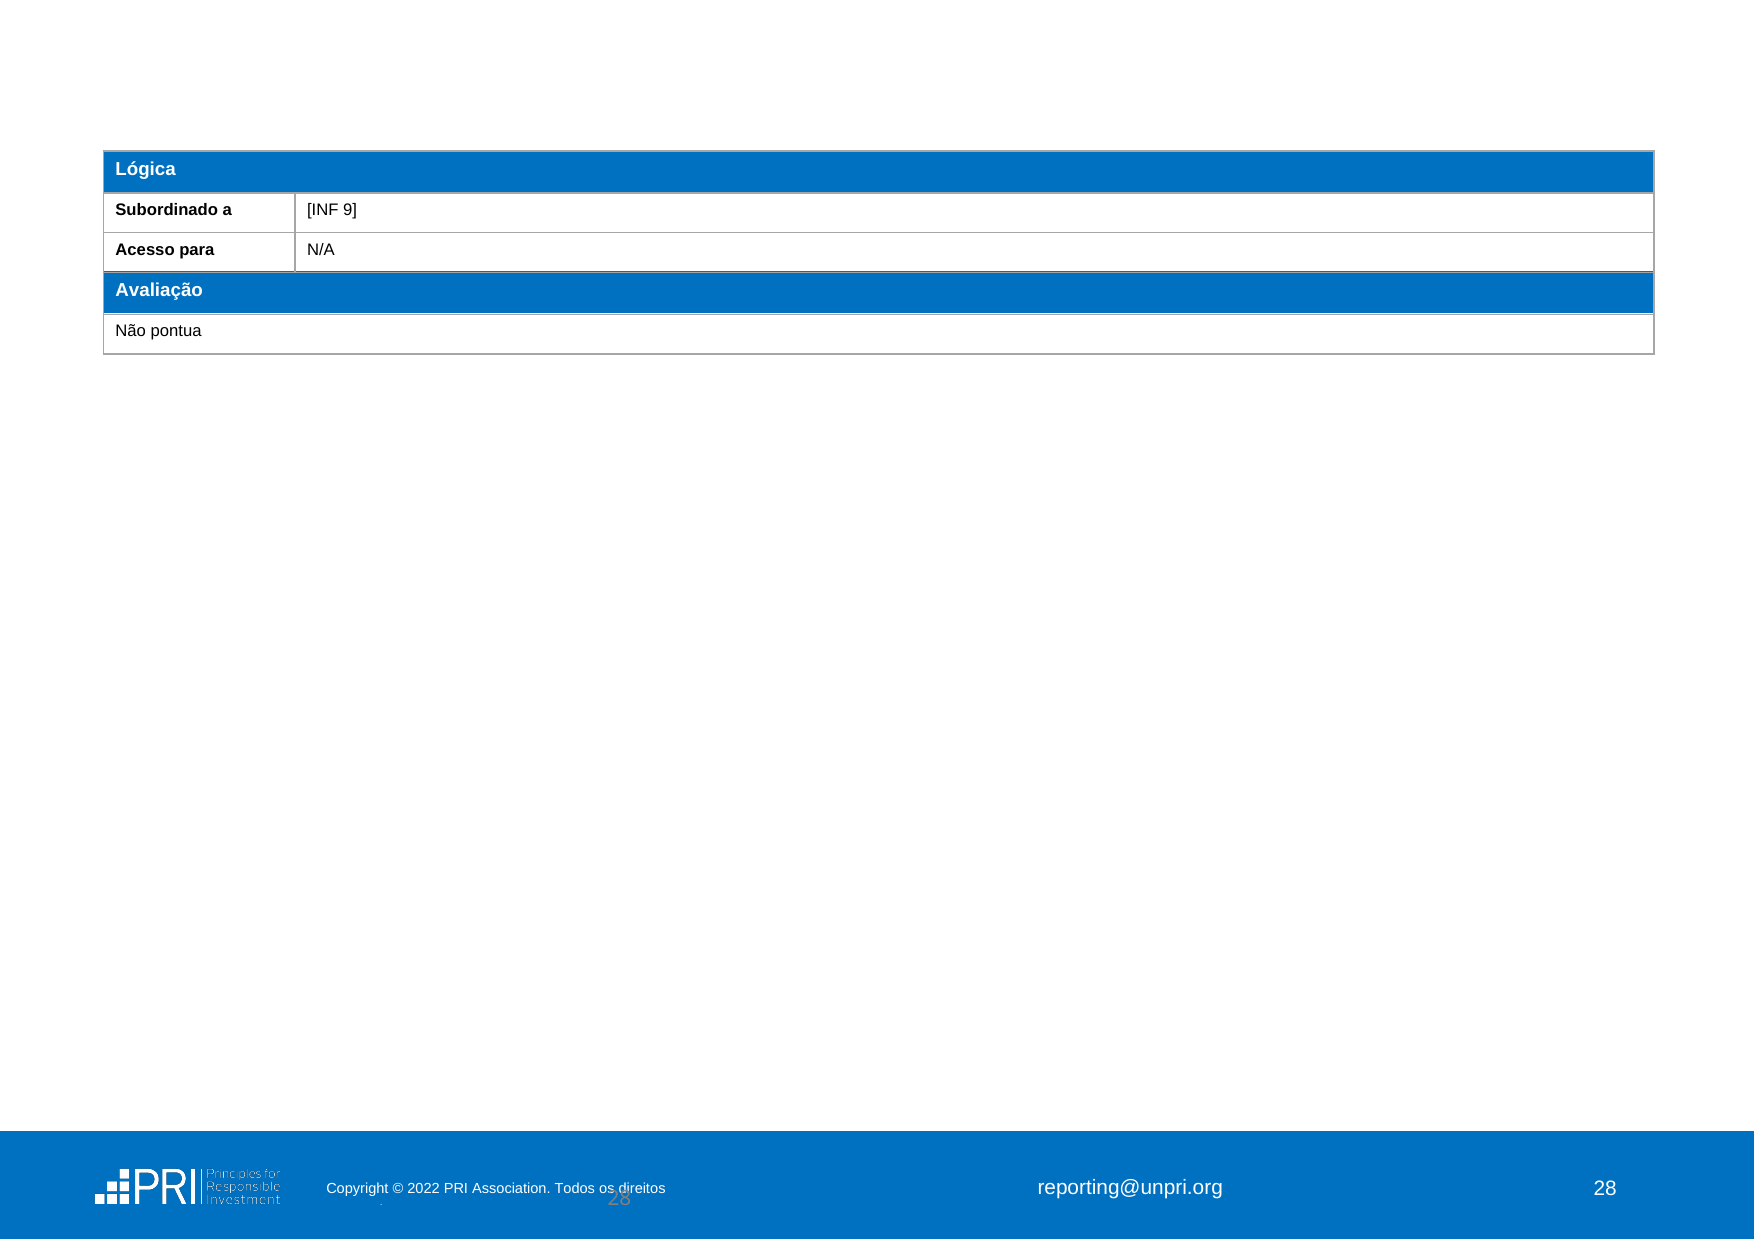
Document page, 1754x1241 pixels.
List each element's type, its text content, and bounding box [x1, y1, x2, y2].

table_cell N/A [296, 233, 1653, 271]
table_cell Avaliação [104, 273, 1653, 313]
table_header Lógica [104, 152, 1653, 192]
picture [92, 1166, 282, 1207]
table_cell Acesso para [104, 233, 294, 271]
table_cell Não pontua [104, 315, 1653, 353]
table_cell Subordinado a [104, 194, 294, 232]
table_cell [INF 9] [296, 194, 1653, 232]
